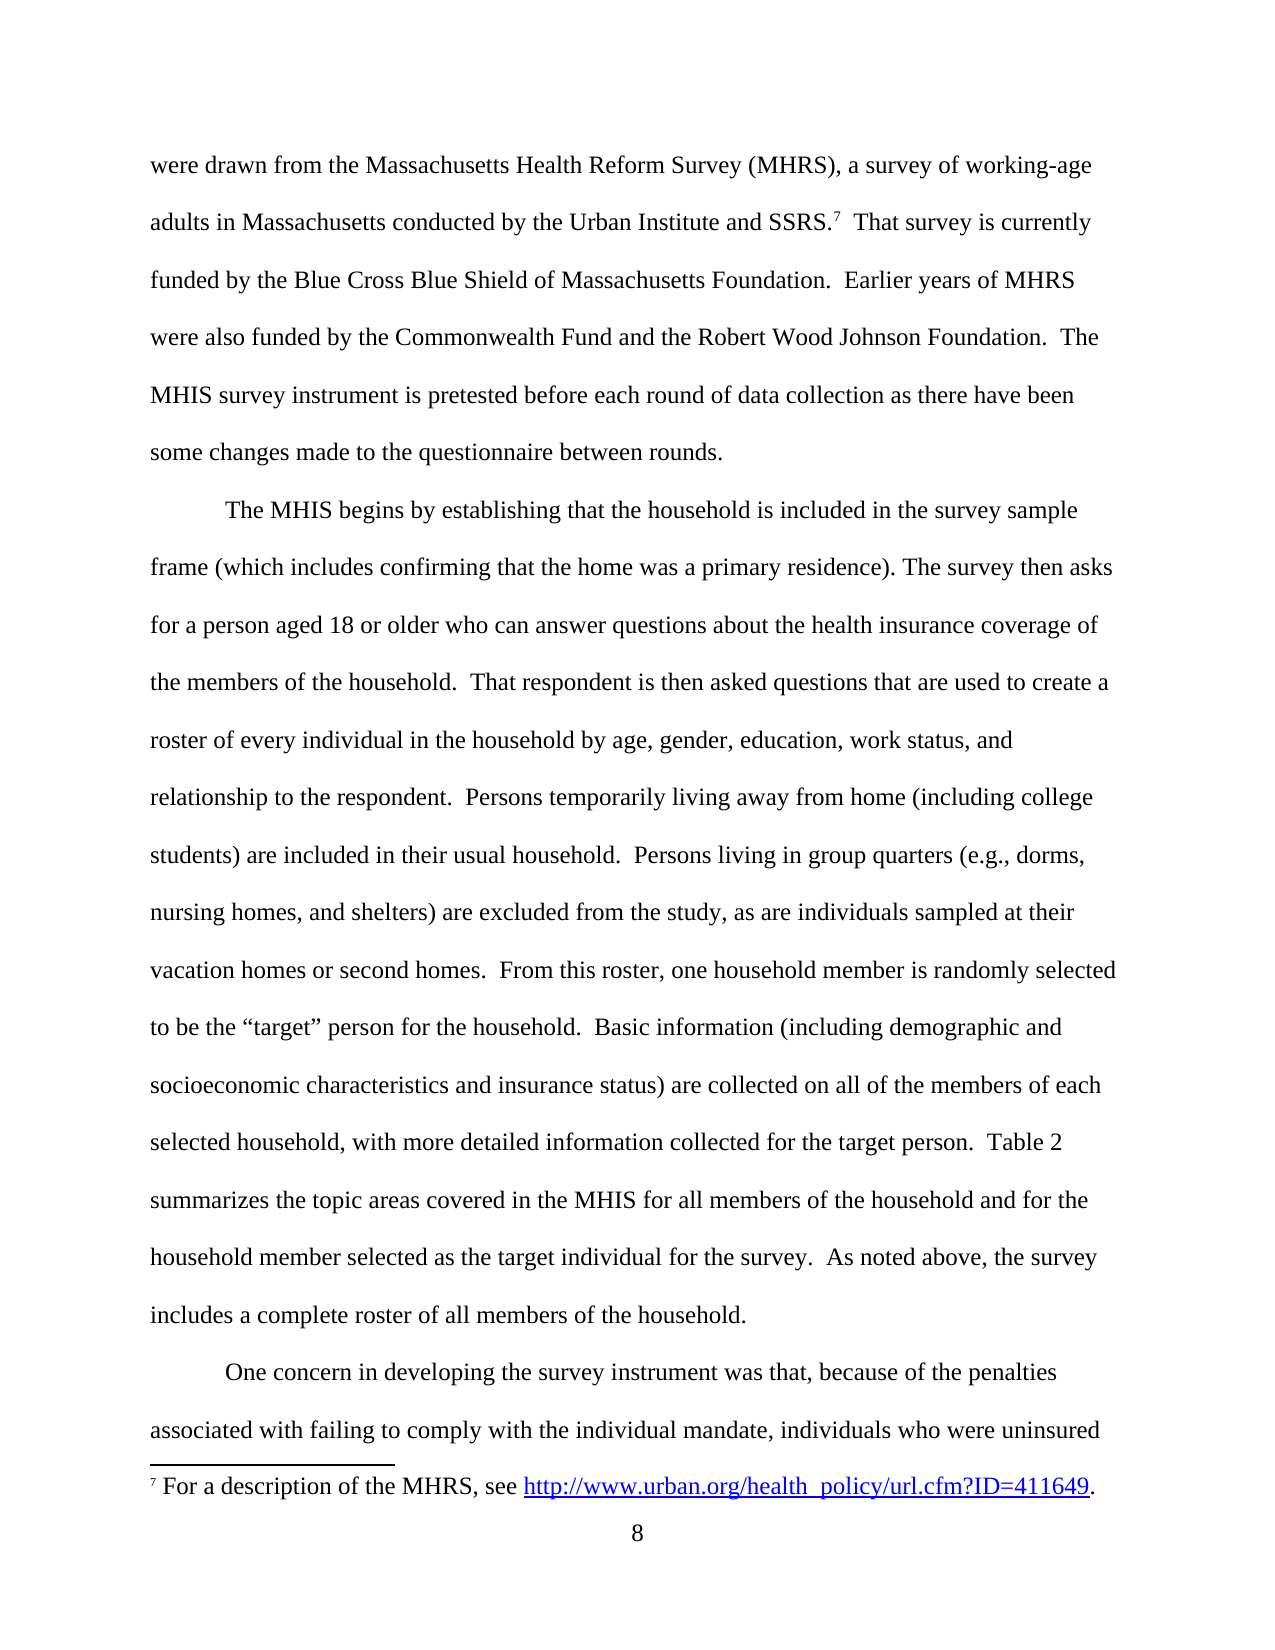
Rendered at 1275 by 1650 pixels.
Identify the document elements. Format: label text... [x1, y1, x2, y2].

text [150, 150, 1125, 466]
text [150, 1357, 1125, 1444]
text The MHIS begins by establishing that the household is included in the survey sample frame (which includes confirming that the home was a primary residence). The survey then asks for a person aged 18 or older who can answer questions about the health insurance coverage of the members of the household. That respondent is then asked questions that are used to create a roster of every individual in the household by age, gender, education, work status, and relationship to the respondent. Persons temporarily living away from home (including college students) are included in their usual household. Persons living in group quarters (e.g., dorms, nursing homes, and shelters) are excluded from the study, as are individuals sampled at their vacation homes or second homes. From this roster, one household member is randomly selected to be the “target” person for the household. Basic information (including demographic and socioeconomic characteristics and insurance status) are collected on all of the members of each selected household, with more detailed information collected for the target person. Table 2 summarizes the topic areas covered in the MHIS for all members of the household and for the household member selected as the target individual for the survey. As noted above, the survey includes a complete roster of all members of the household. [150, 495, 1125, 1329]
